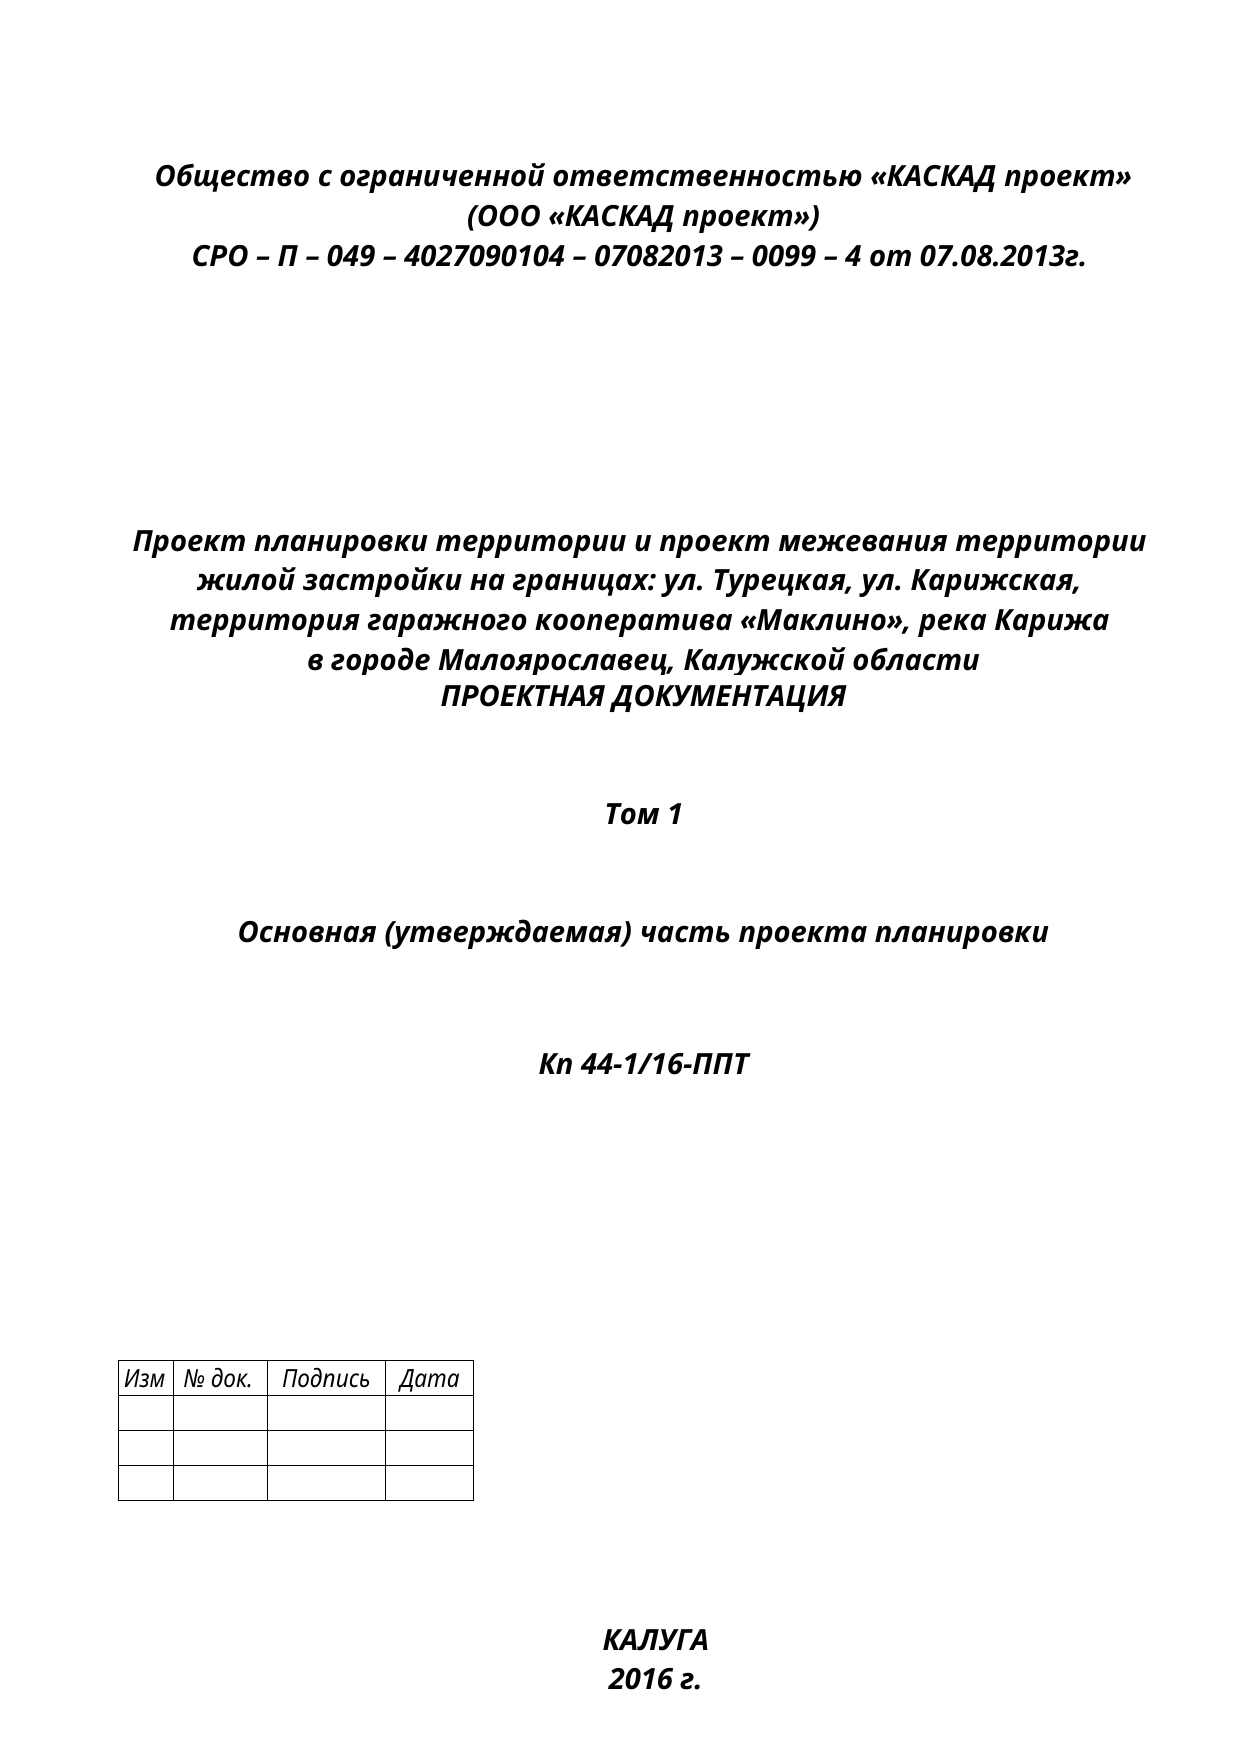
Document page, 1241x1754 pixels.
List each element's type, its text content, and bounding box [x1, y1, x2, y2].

table_cell [268, 1431, 385, 1465]
table_header Изм [119, 1361, 173, 1395]
table_header Дата [386, 1361, 473, 1395]
table_header № док. [174, 1361, 267, 1395]
table_cell [268, 1396, 385, 1430]
table_cell [174, 1466, 267, 1500]
table_cell [174, 1396, 267, 1430]
table_cell [119, 1431, 173, 1465]
table_cell [386, 1466, 473, 1500]
table_cell [119, 1396, 173, 1430]
table_cell [119, 1466, 173, 1500]
table_cell [174, 1431, 267, 1465]
table_cell [268, 1466, 385, 1500]
table_cell [386, 1431, 473, 1465]
table_header Подпись [268, 1361, 385, 1395]
table_cell [386, 1396, 473, 1430]
